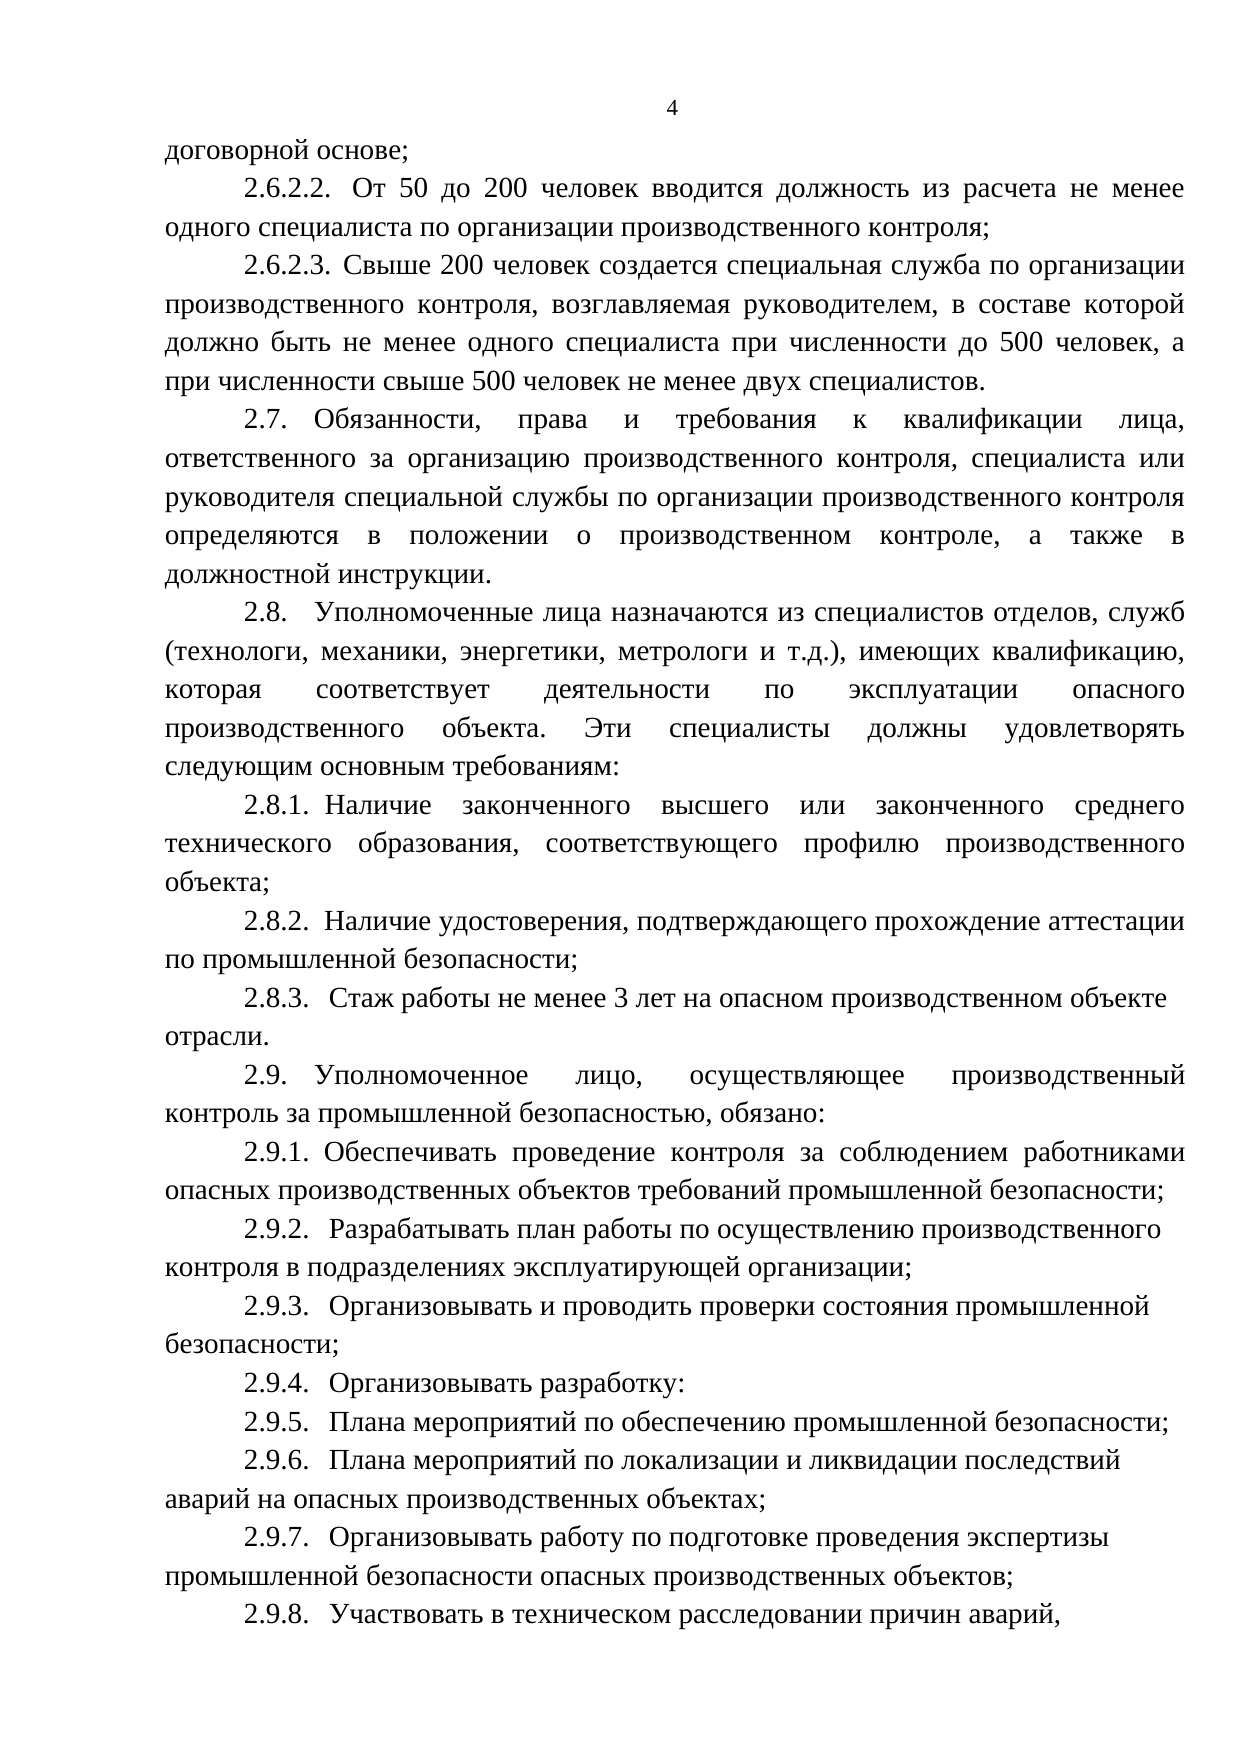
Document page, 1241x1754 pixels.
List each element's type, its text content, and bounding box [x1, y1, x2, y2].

list Свыше 200 человек создается специальная служба по организации производственного контроля, возглавляемая руководителем, в составе которой должно быть не менее одного специалиста при численности до 500 человек, а при численности свыше 500 человек не менее двух специалистов. [164, 247, 1186, 397]
list Участвовать в техническом расследовании причин аварий, [164, 1596, 1186, 1630]
list Уполномоченное лицо, осуществляющее производственный контроль за промышленной безопасностью, обязано: [164, 1057, 1186, 1129]
text промышленной безопасности опасных производственных объектов; [164, 1558, 1186, 1591]
list Разрабатывать план работы по осуществлению производственного [164, 1211, 1186, 1244]
list Организовывать разработку: [164, 1365, 1186, 1399]
text безопасности; [164, 1327, 1186, 1360]
list Стаж работы не менее 3 лет на опасном производственном объекте [164, 980, 1186, 1013]
list Плана мероприятий по локализации и ликвидации последствий [164, 1442, 1186, 1476]
list От 50 до 200 человек вводится должность из расчета не менее одного специалиста по организации производственного контроля; [164, 170, 1186, 242]
list Организовывать работу по подготовке проведения экспертизы [164, 1519, 1186, 1553]
text отрасли. [164, 1018, 1186, 1052]
list Наличие удостоверения, подтверждающего прохождение аттестации по промышленной безопасности; [164, 903, 1186, 975]
list Плана мероприятий по обеспечению промышленной безопасности; [164, 1404, 1186, 1437]
list Обеспечивать проведение контроля за соблюдением работниками опасных производственных объектов требований промышленной безопасности; [164, 1134, 1186, 1206]
list Наличие законченного высшего или законченного среднего технического образования, соответствующего профилю производственного объекта; [164, 787, 1186, 898]
text аварий на опасных производственных объектах; [164, 1481, 1186, 1514]
list Организовывать и проводить проверки состояния промышленной [164, 1288, 1186, 1322]
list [164, 132, 1186, 165]
list Уполномоченные лица назначаются из специалистов отделов, служб (технологи, механики, энергетики, метрологи и т.д.), имеющих квалификацию, которая соответствует деятельности по эксплуатации опасного производственного объекта. Эти специалисты должны удовлетворять следующим основным требованиям: [164, 594, 1186, 782]
list Обязанности, права и требования к квалификации лица, ответственного за организацию производственного контроля, специалиста или руководителя специальной службы по организации производственного контроля определяются в положении о производственном контроле, а также в должностной инструкции. [164, 402, 1186, 589]
text контроля в подразделениях эксплуатирующей организации; [164, 1249, 1186, 1283]
